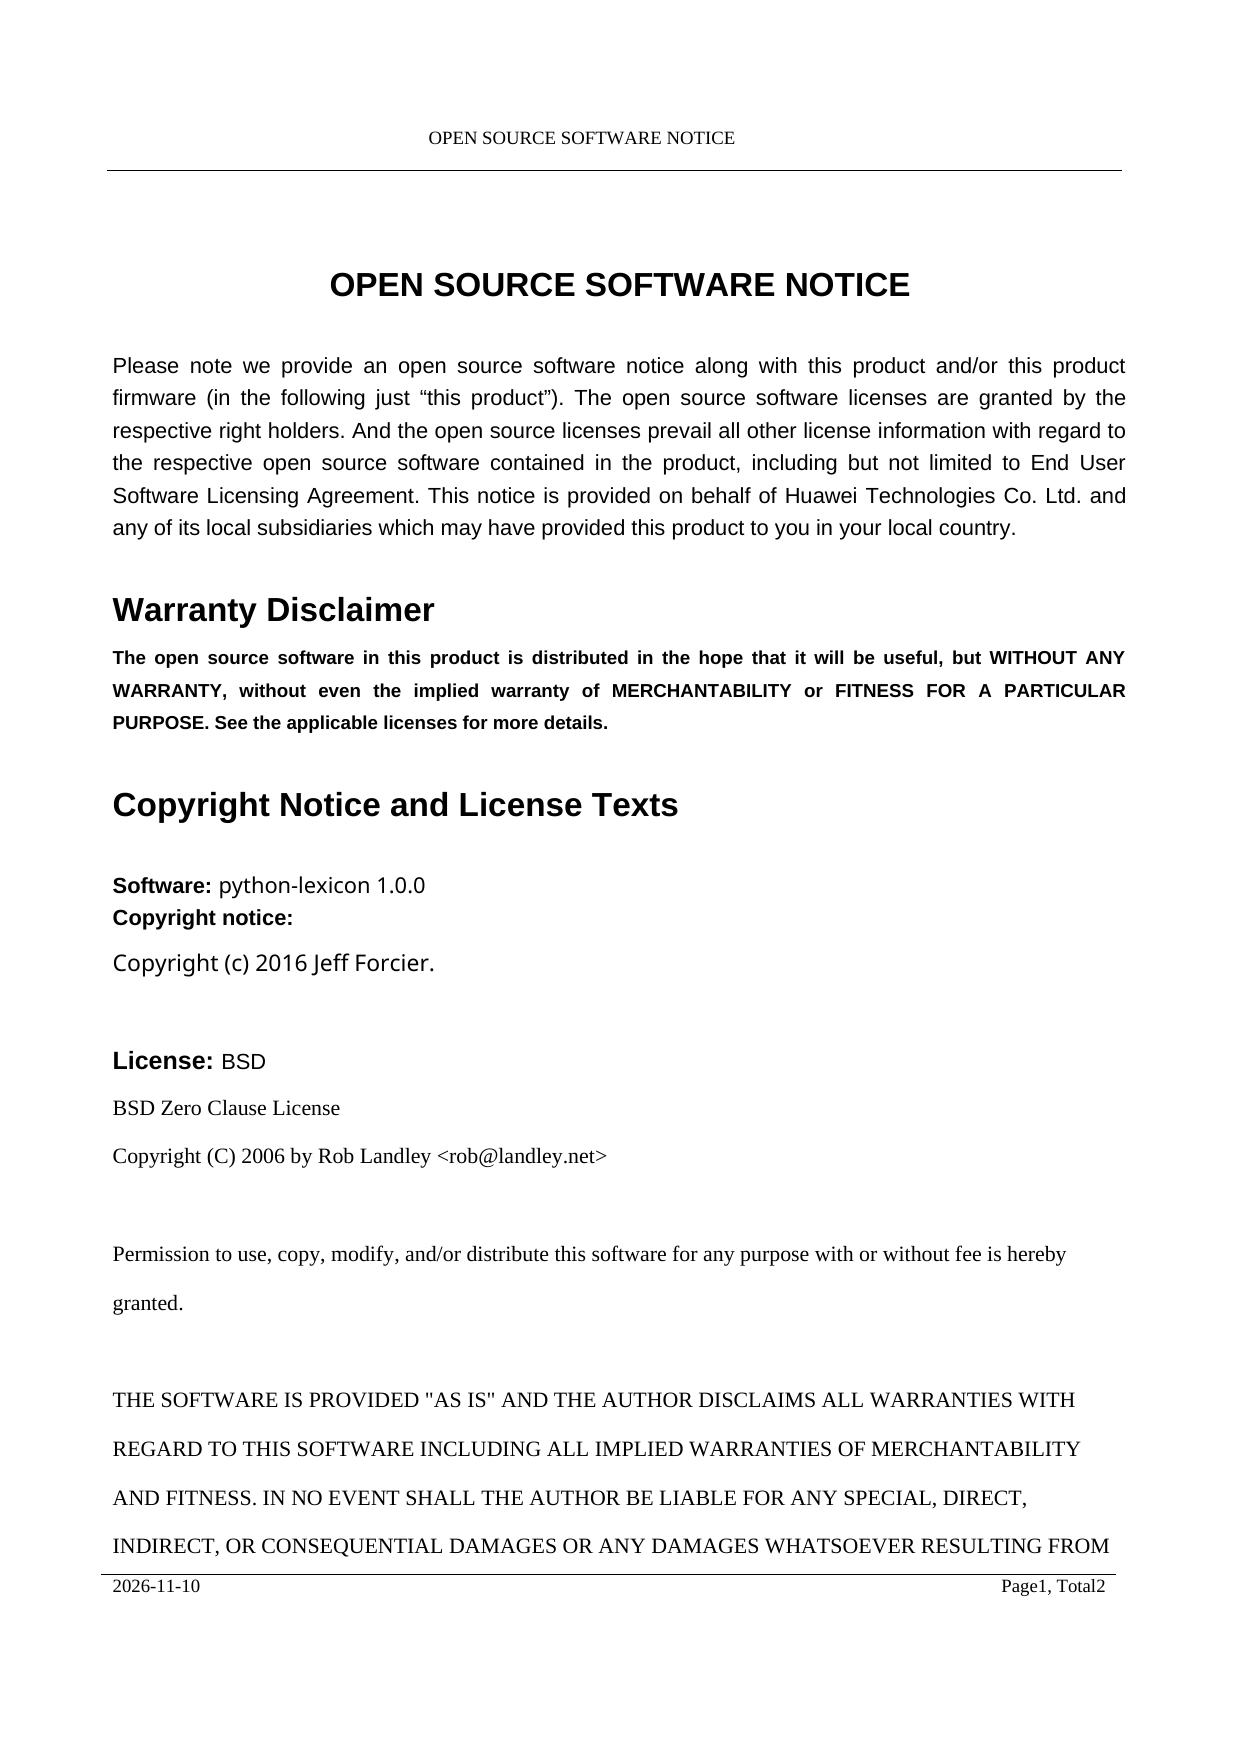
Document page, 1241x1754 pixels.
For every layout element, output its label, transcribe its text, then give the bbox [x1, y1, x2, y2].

text Software: python-lexicon 1.0.0 [112, 869, 1128, 901]
text Copyright Notice and License Texts [112, 771, 1128, 836]
text Copyright notice: [112, 901, 1128, 934]
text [112, 1091, 1128, 1562]
text License: BSD [112, 1044, 1128, 1077]
text Please note we provide an open source software notice along with this product and/or this product firmware (in the following just “this product”). The open source software licenses are granted by the respective right holders. And the open source licenses prevail all other license information with regard to the respective open source software contained in the product, including but not limited to End User Software Licensing Agreement. This notice is provided on behalf of Huawei Technologies Co. Ltd. and any of its local subsidiaries which may have provided this product to you in your local country. [112, 349, 1128, 544]
text Copyright (c) 2016 Jeff Forcier. [112, 947, 1128, 1028]
text Warranty Disclaimer [112, 576, 1128, 641]
text The open source software in this product is distributed in the hope that it will be useful, but WITHOUT ANY WARRANTY, without even the implied warranty of MERCHANTABILITY or FITNESS FOR A PARTICULAR PURPOSE. See the applicable licenses for more details. [112, 641, 1128, 739]
text OPEN SOURCE SOFTWARE NOTICE [112, 251, 1128, 316]
